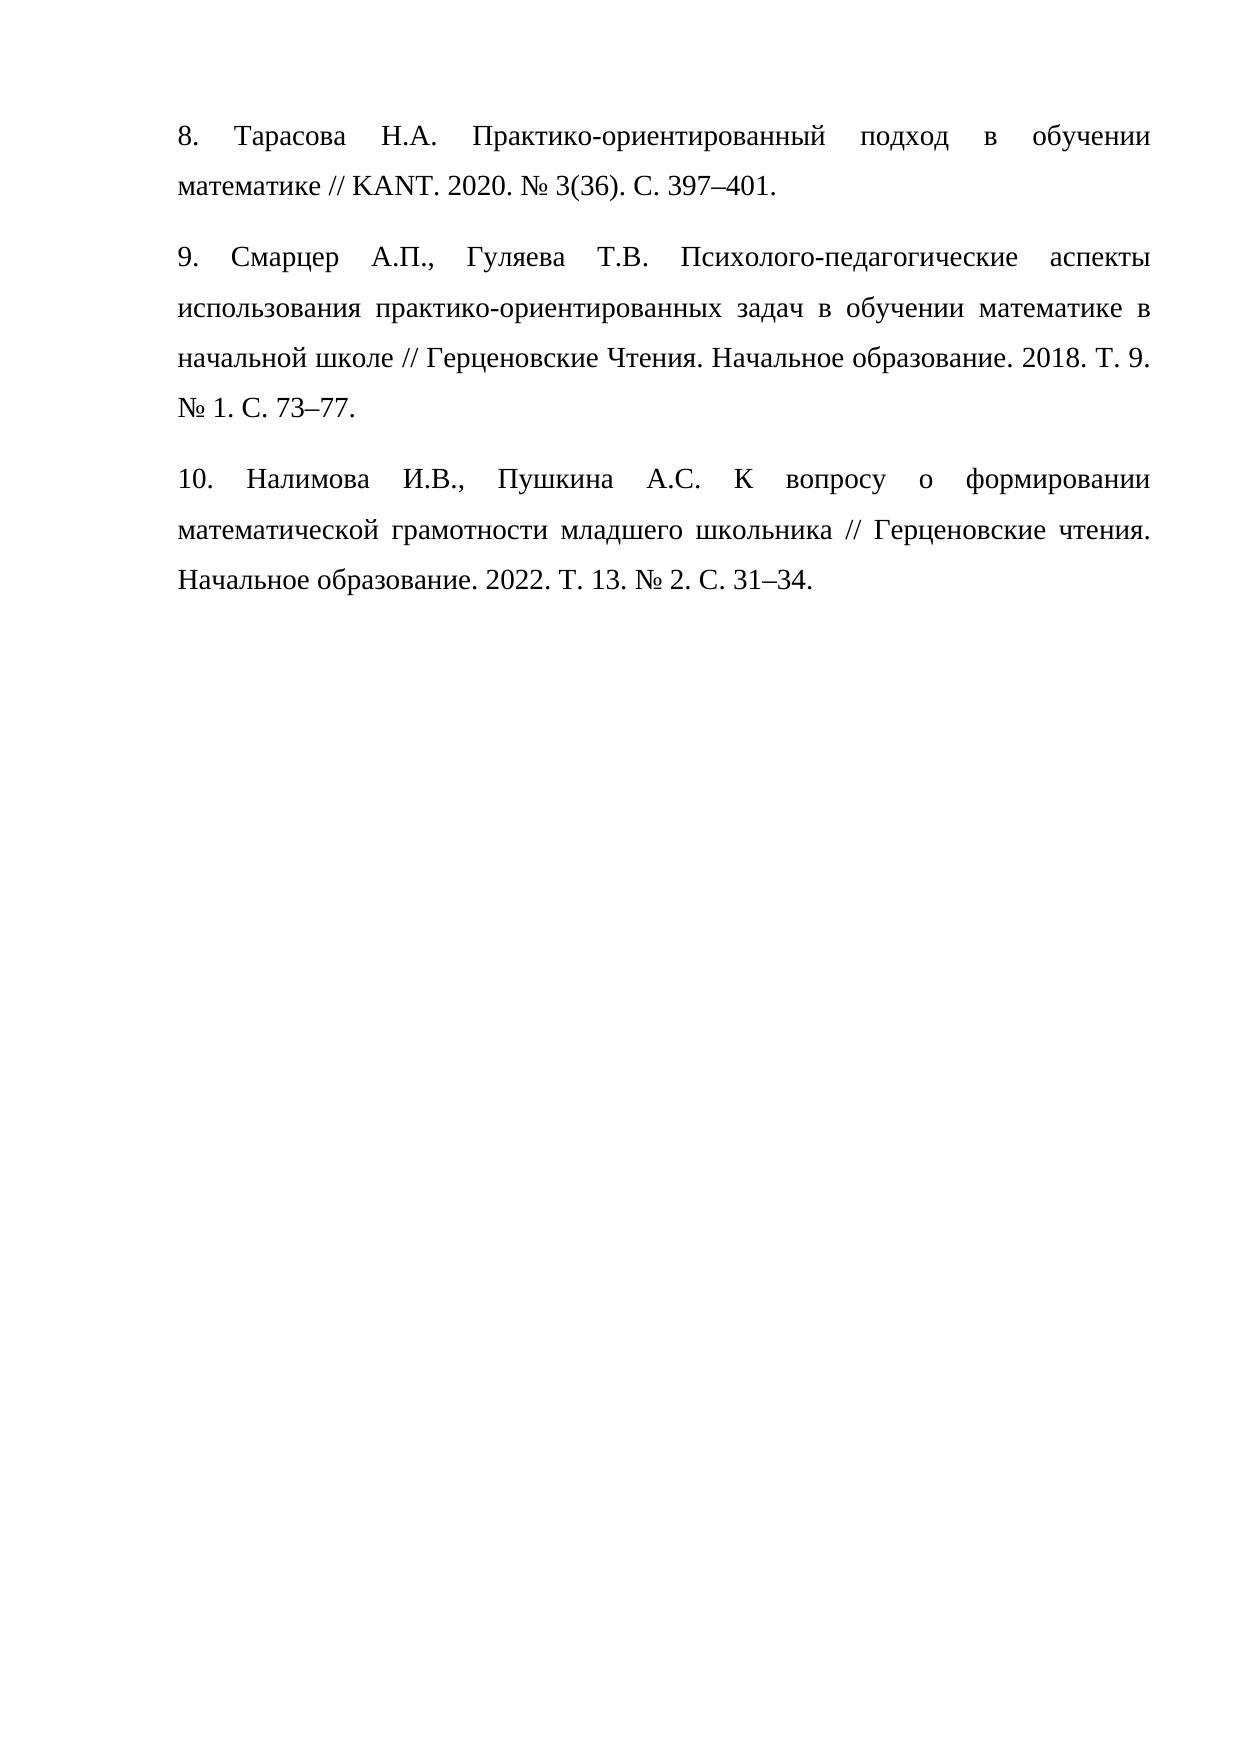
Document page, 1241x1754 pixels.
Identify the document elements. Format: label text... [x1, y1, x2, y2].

text 9. Смарцер А.П., Гуляева Т.В. Психолого-педагогические аспекты использования практико-ориентированных задач в обучении математике в начальной школе // Герценовские Чтения. Начальное образование. 2018. Т. 9. № 1. С. 73–77. [177, 239, 1152, 424]
text 10. Налимова И.В., Пушкина А.С. К вопросу о формировании математической грамотности младшего школьника // Герценовские чтения. Начальное образование. 2022. Т. 13. № 2. C. 31–34. [177, 462, 1152, 596]
text 8. Тарасова Н.А. Практико-ориентированный подход в обучении математике // KANT. 2020. № 3(36). С. 397–401. [177, 118, 1152, 202]
